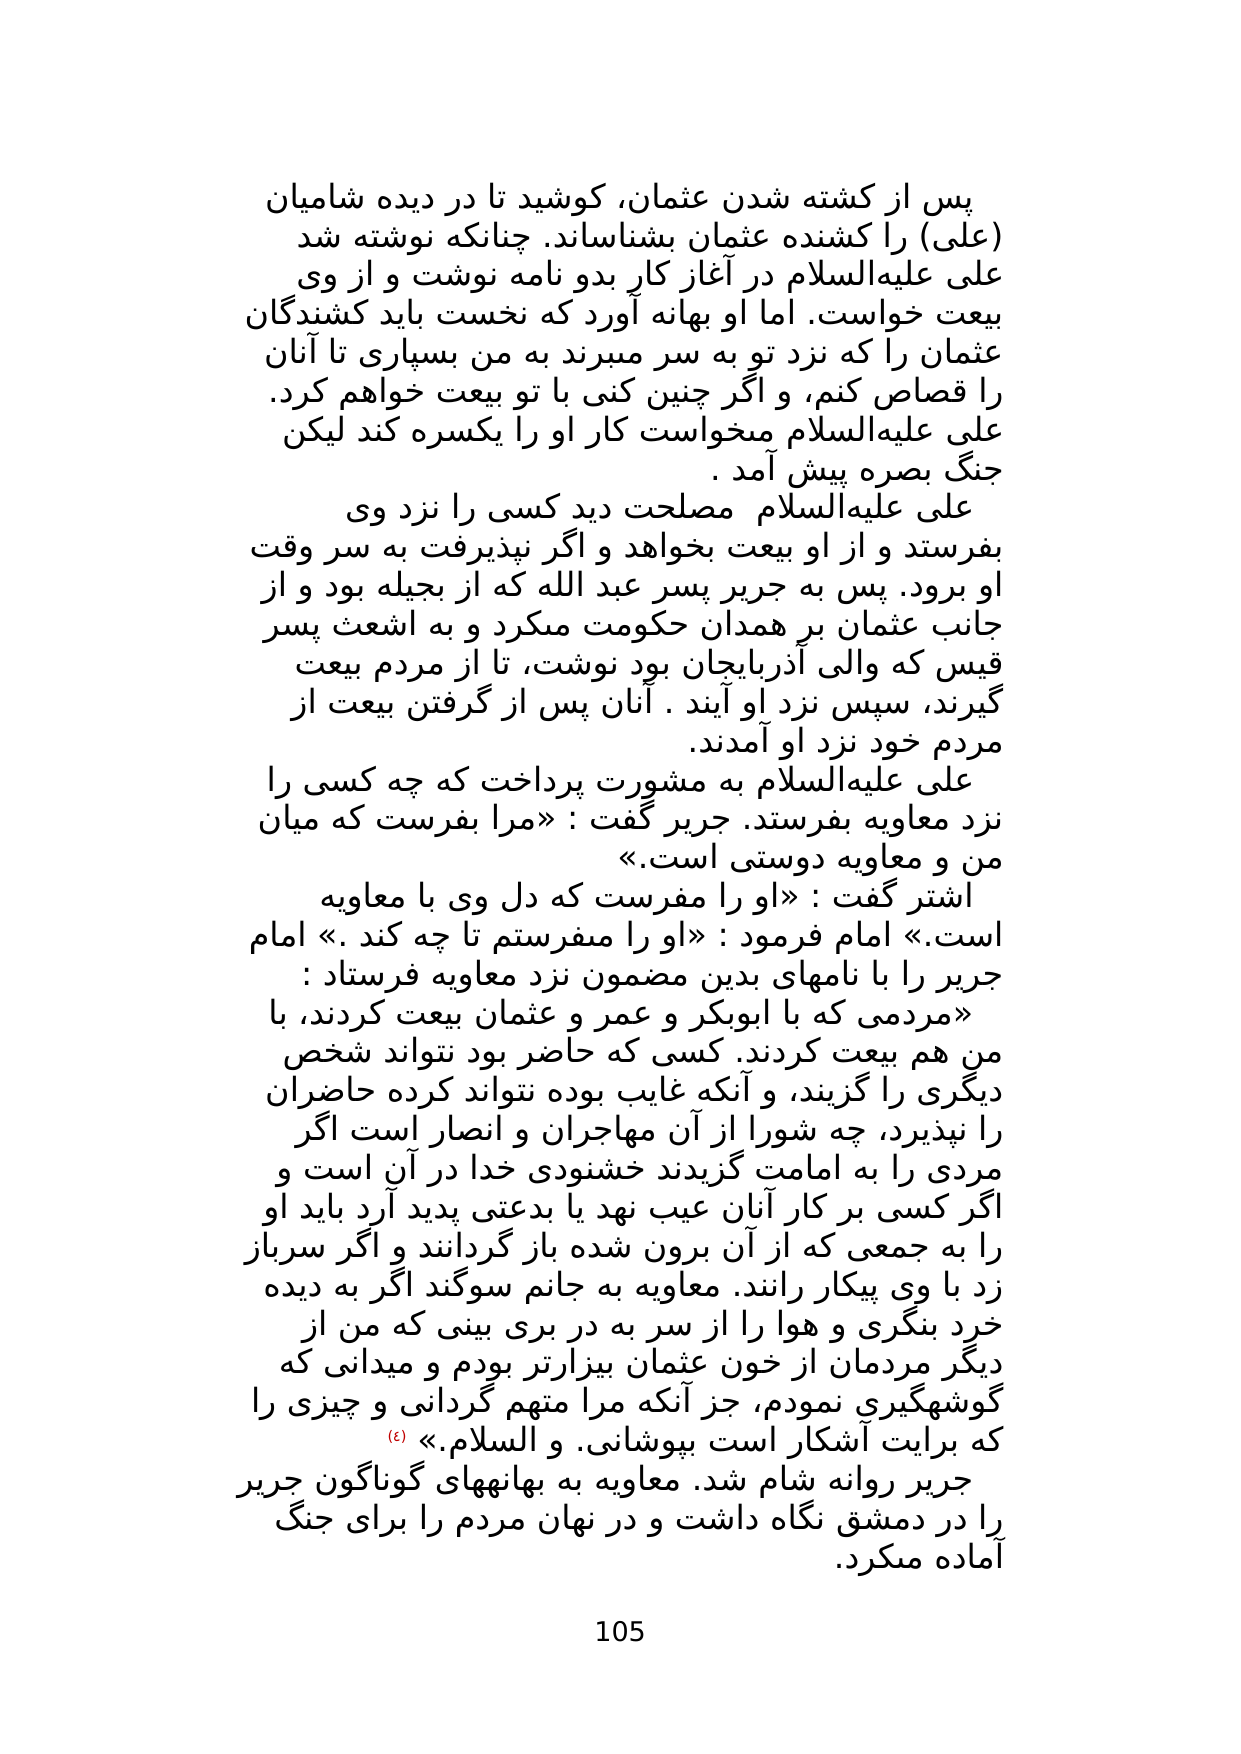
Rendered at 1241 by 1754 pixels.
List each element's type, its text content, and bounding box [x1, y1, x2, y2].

text على عليه‌السلام به مشورت پرداخت كه چه كسى را نزد معاويه بفرستد. جرير گفت : «مرا بفرست كه ميان من و معاويه دوستى است.» [236, 760, 1004, 877]
text اشتر گفت : «او را مفرست كه دل وى با معاويه است.» امام فرمود : «او را مى‏فرستم تا چه كند .» امام جرير را با نامه‏اى بدين مضمون نزد معاويه فرستاد : [236, 877, 1004, 993]
text جرير روانه شام شد. معاويه به بهانه‏هاى گوناگون جرير را در دمشق نگاه داشت و در نهان مردم را براى جنگ آماده مى‏كرد. [236, 1459, 1004, 1576]
text على عليه‌السلام مصلحت ديد كسى را نزد وى بفرستد و از او بيعت بخواهد و اگر نپذيرفت به سر وقت او برود. پس به جرير پسر عبد الله كه از بجيله بود و از جانب عثمان بر همدان حكومت مى‏كرد و به اشعث پسر قيس كه والى آذربايجان بود نوشت، تا از مردم بيعت گيرند، سپس نزد او آيند . آنان پس از گرفتن بيعت از مردم خود نزد او آمدند. [236, 488, 1004, 760]
text «مردمى كه با ابوبكر و عمر و عثمان بيعت كردند، با من هم بيعت كردند. كسى كه حاضر بود نتواند شخص ديگرى را گزيند، و آنكه غايب بوده نتواند كرده حاضران را نپذيرد، چه شورا از آن مهاجران و انصار است اگر مردى را به امامت گزيدند خشنودى خدا در آن است و اگر كسى بر كار آنان عيب نهد يا بدعتى پديد آرد بايد او را به جمعى كه از آن برون شده باز گردانند و اگر سرباز زد با وى پيكار رانند. معاويه به جانم سوگند اگر به ديده خرد بنگرى و هوا را از سر به در برى بينى كه من از ديگر مردمان از خون عثمان بيزارتر بودم و ميدانى كه گوشه‏گيرى نمودم، جز آنكه مرا متهم گردانى و چيزى را كه برايت آشكار است بپوشانى. و السلام.» (٤) [236, 993, 1004, 1459]
text پس از كشته شدن عثمان، كوشيد تا در ديده شاميان (على) را كشنده عثمان بشناساند. چنانكه نوشته شد على عليه‌السلام در آغاز كار بدو نامه نوشت و از وى بيعت خواست. اما او بهانه آورد كه نخست بايد كشندگان عثمان را كه نزد تو به سر مى‏برند به من بسپارى تا آنان را قصاص كنم، و اگر چنين كنى با تو بيعت خواهم كرد. على عليه‌السلام مى‏خواست كار او را يكسره كند ليكن جنگ بصره پيش آمد . [236, 177, 1004, 488]
